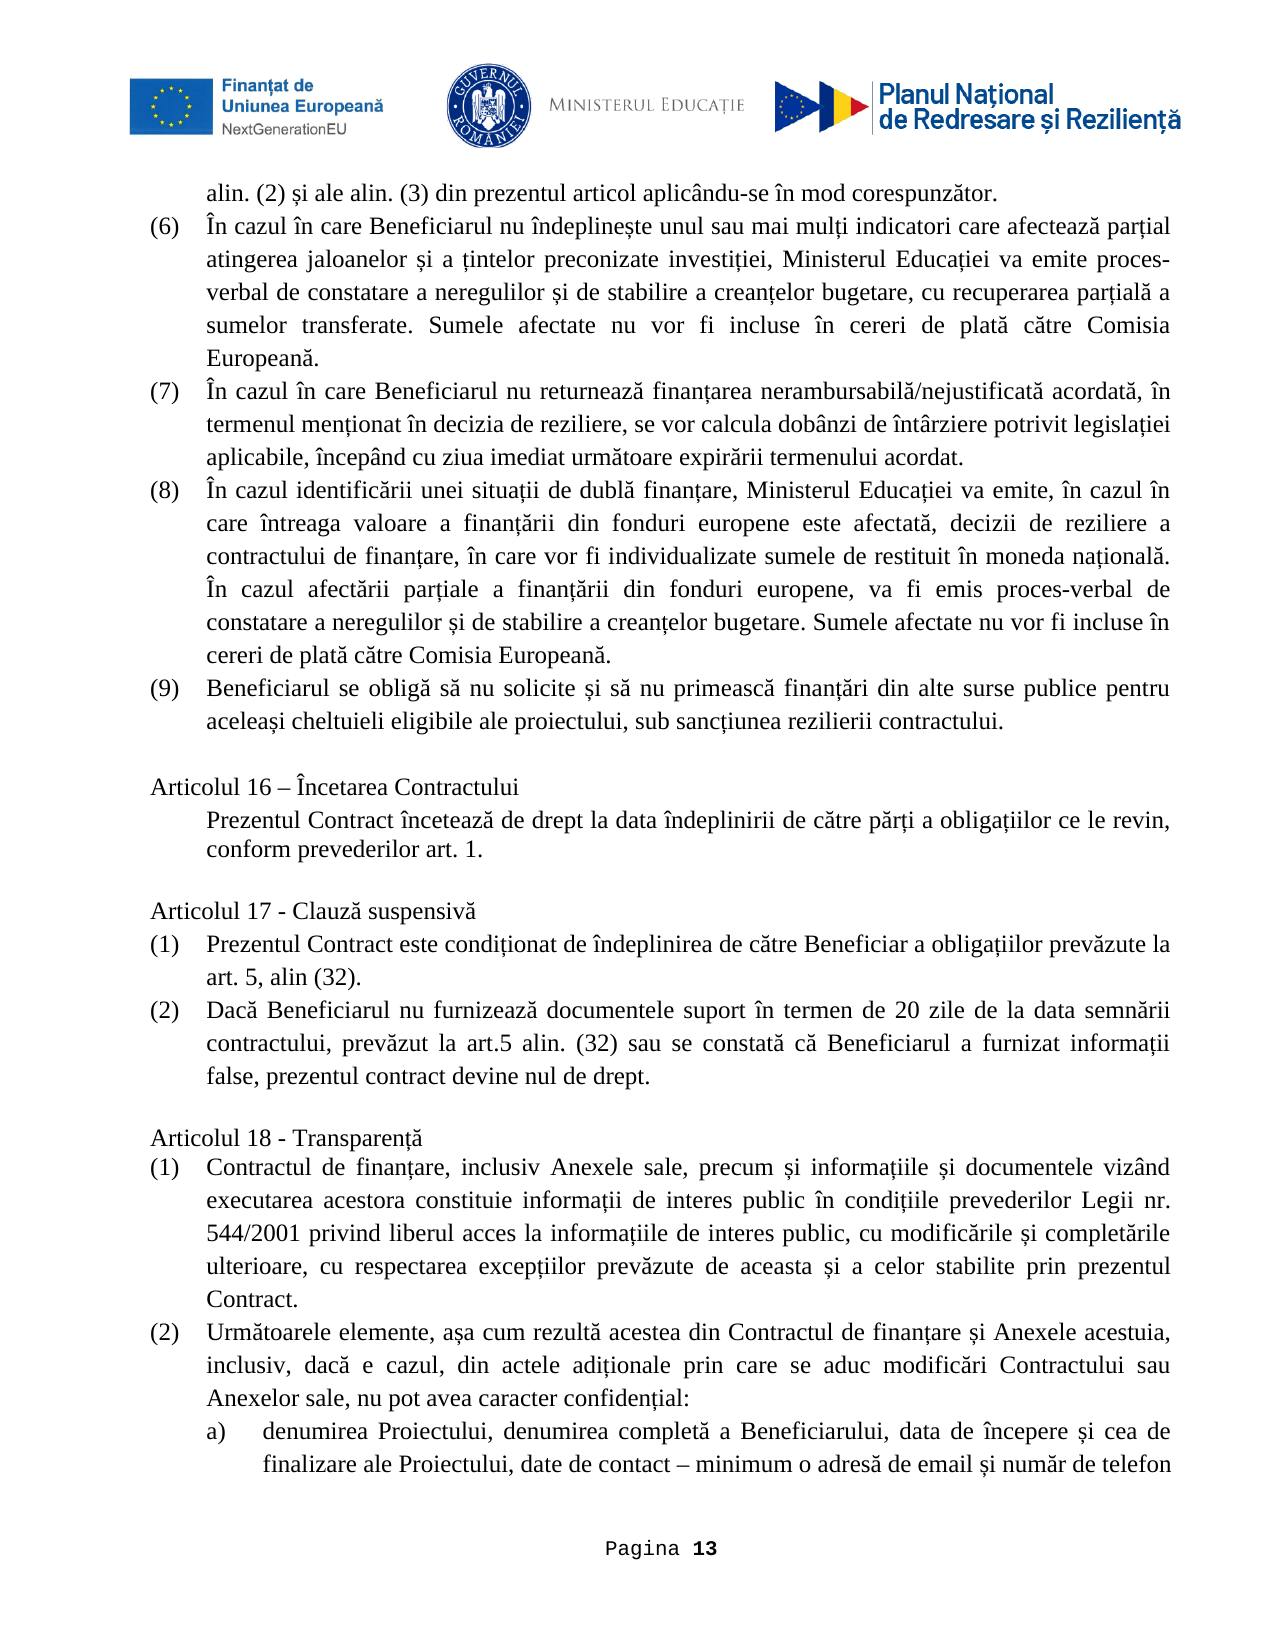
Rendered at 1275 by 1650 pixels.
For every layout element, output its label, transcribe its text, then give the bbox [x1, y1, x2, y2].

list Dacă Beneficiarul nu furnizează documentele suport în termen de 20 zile de la data semnării contractului, prevăzut la art.5 alin. (32) sau se constată că Beneficiarul a furnizat informații false, prezentul contract devine nul de drept. [150, 995, 1172, 1090]
list Contractul de finanțare, inclusiv Anexele sale, precum și informațiile și documentele vizând executarea acestora constituie informații de interes public în condițiile prevederilor Legii nr. 544/2001 privind liberul acces la informațiile de interes public, cu modificările și completările ulterioare, cu respectarea excepțiilor prevăzute de aceasta și a celor stabilite prin prezentul Contract. [150, 1152, 1172, 1312]
picture [127, 67, 384, 140]
text Articolul 18 - Transparență [150, 1123, 1172, 1152]
list Prezentul Contract este condiționat de îndeplinirea de către Beneficiar a obligațiilor prevăzute la art. 5, alin (32). [150, 929, 1172, 991]
list În cazul identificării unei situații de dublă finanțare, Ministerul Educației va emite, în cazul în care întreaga valoare a finanțării din fonduri europene este afectată, decizii de reziliere a contractului de finanțare, în care vor fi individualizate sumele de restituit în moneda națională. În cazul afectării parțiale a finanțării din fonduri europene, va fi emis proces-verbal de constatare a neregulilor și de stabilire a creanțelor bugetare. Sumele afectate nu vor fi incluse în cereri de plată către Comisia Europeană. [150, 475, 1172, 669]
text Articolul 16 – Încetarea Contractului [150, 772, 1172, 801]
list Beneficiarul se obligă să nu solicite și să nu primească finanțări din alte surse publice pentru aceleași cheltuieli eligibile ale proiectului, sub sancțiunea rezilierii contractului. [150, 673, 1172, 735]
list Următoarele elemente, așa cum rezultă acestea din Contractul de finanțare și Anexele acestuia, inclusiv, dacă e cazul, din actele adiționale prin care se aduc modificări Contractului sau Anexelor sale, nu pot avea caracter confidențial: [150, 1317, 1172, 1412]
text Articolul 17 - Clauză suspensivă [150, 896, 1172, 925]
text Prezentul Contract încetează de drept la data îndeplinirii de către părți a obligațiilor ce le revin, conform prevederilor art. 1. [206, 806, 1172, 863]
picture [768, 74, 1185, 140]
list În cazul în care Beneficiarul nu returnează finanțarea nerambursabilă/nejustificată acordată, în termenul menționat în decizia de reziliere, se vor calcula dobânzi de întârziere potrivit legislației aplicabile, începând cu ziua imediat următoare expirării termenului acordat. [150, 376, 1172, 471]
list În cazul în care Beneficiarul nu îndeplinește unul sau mai mulți indicatori care afectează parțial atingerea jaloanelor și a țintelor preconizate investiției, Ministerul Educației va emite proces-verbal de constatare a neregulilor și de stabilire a creanțelor bugetare, cu recuperarea parțială a sumelor transferate. Sumele afectate nu vor fi incluse în cereri de plată către Comisia Europeană. [150, 211, 1172, 372]
picture [445, 62, 746, 148]
